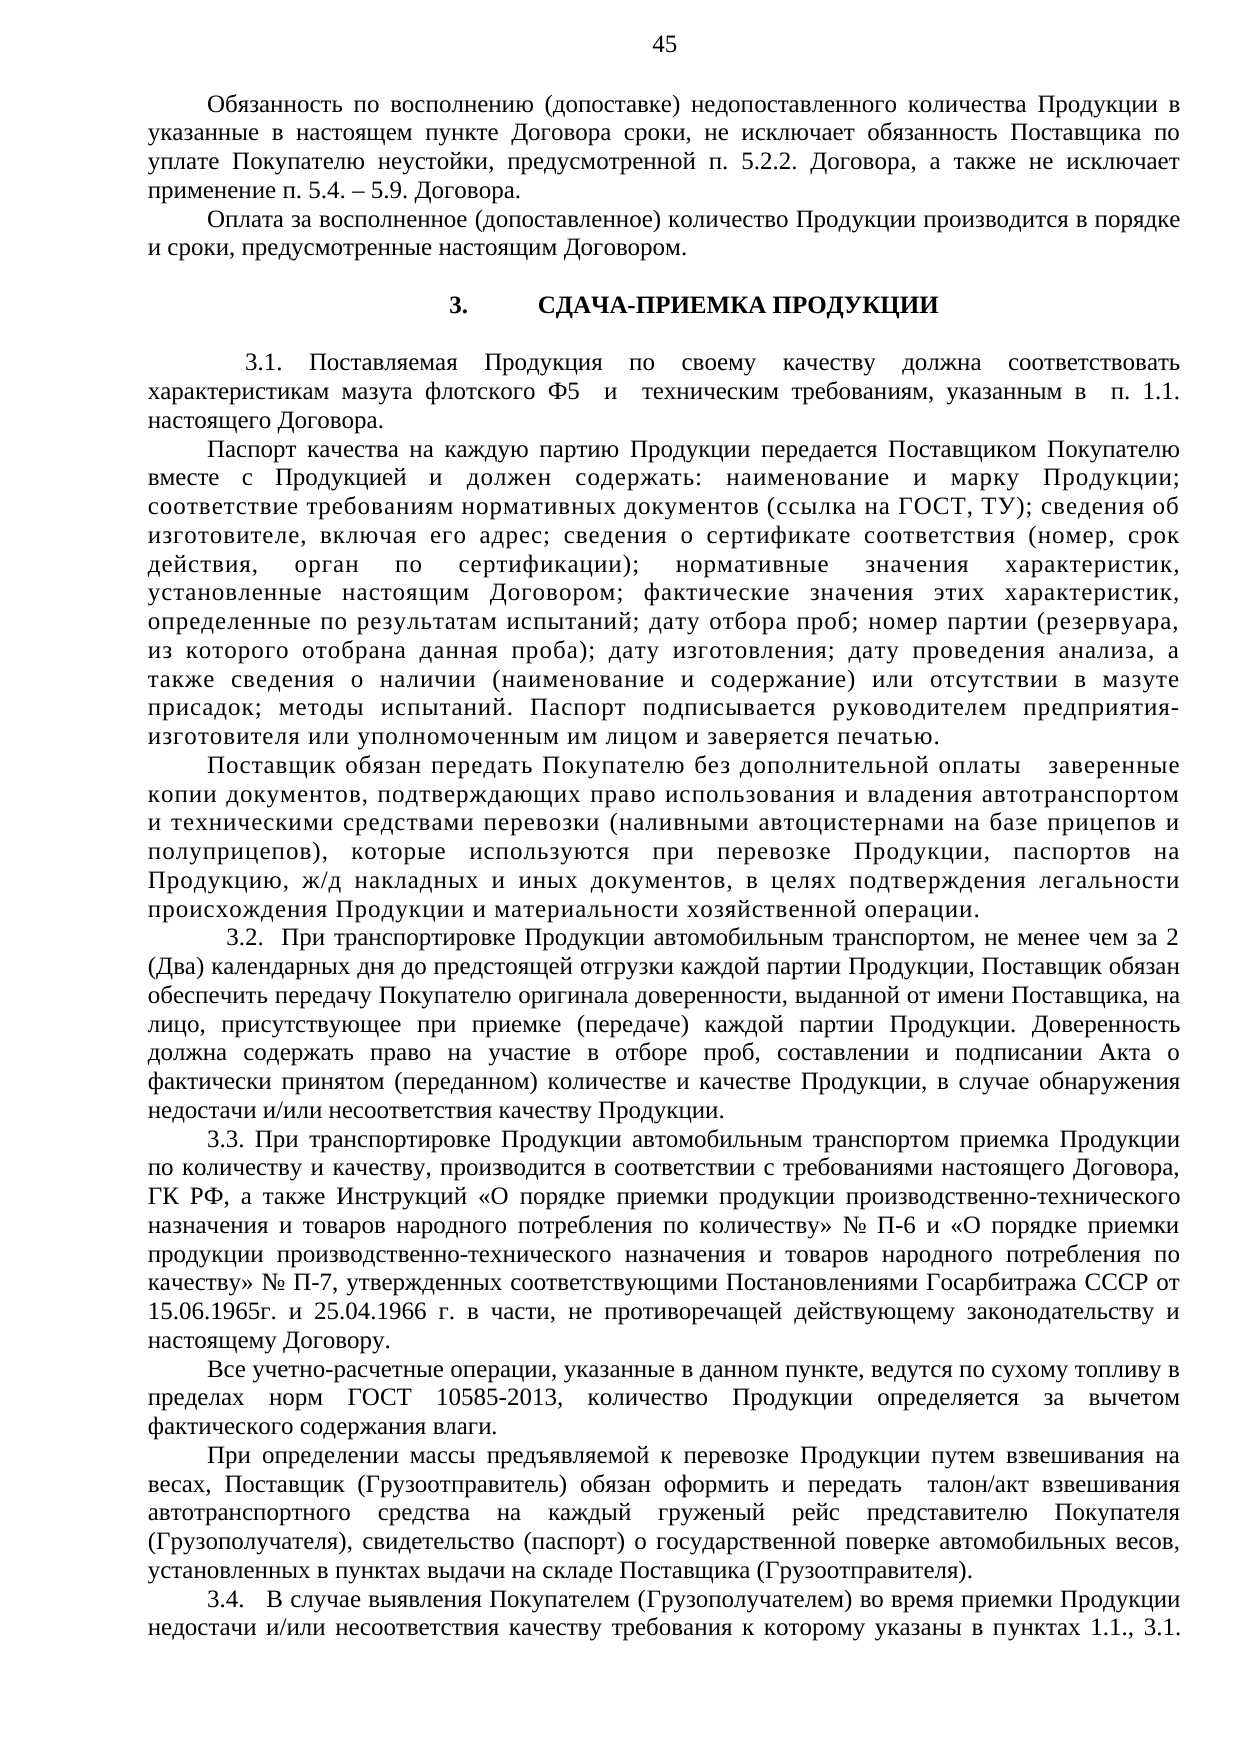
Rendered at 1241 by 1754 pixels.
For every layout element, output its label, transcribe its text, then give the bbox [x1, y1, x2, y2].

text 3.3. При транспортировке Продукции автомобильным транспортом приемка Продукции по количеству и качеству, производится в соответствии с требованиями настоящего Договора, ГК РФ, а также Инструкций «О порядке приемки продукции производственно-технического назначения и товаров народного потребления по количеству» № П-6 и «О порядке приемки продукции производственно-технического назначения и товаров народного потребления по качеству» № П-7, утвержденных соответствующими Постановлениями Госарбитража СССР от 15.06.1965г. и 25.04.1966 г. в части, не противоречащей действующему законодательству и настоящему Договору. [148, 1124, 1181, 1354]
text Все учетно-расчетные операции, указанные в данном пункте, ведутся по сухому топливу в пределах норм ГОСТ 10585-2013, количество Продукции определяется за вычетом фактического содержания влаги. [148, 1354, 1181, 1440]
text При определении массы предъявляемой к перевозке Продукции путем взвешивания на весах, Поставщик (Грузоотправитель) обязан оформить и передать талон/акт взвешивания автотранспортного средства на каждый груженый рейс представителю Покупателя (Грузополучателя), свидетельство (паспорт) о государственной поверке автомобильных весов, установленных в пунктах выдачи на складе Поставщика (Грузоотправителя). [148, 1440, 1181, 1584]
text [148, 1584, 1181, 1641]
text Паспорт качества на каждую партию Продукции передается Поставщиком Покупателю вместе с Продукцией и должен содержать: наименование и марку Продукции; соответствие требованиям нормативных документов (ссылка на ГОСТ, ТУ); сведения об изготовителе, включая его адрес; сведения о сертификате соответствия (номер, срок действия, орган по сертификации); нормативные значения характеристик, установленные настоящим Договором; фактические значения этих характеристик, определенные по результатам испытаний; дату отбора проб; номер партии (резервуара, из которого отобрана данная проба); дату изготовления; дату проведения анализа, а также сведения о наличии (наименование и содержание) или отсутствии в мазуте присадок; методы испытаний. Паспорт подписывается руководителем предприятия-изготовителя или уполномоченным им лицом и заверяется печатью. [148, 434, 1181, 750]
list СДАЧА-ПРИЕМКА ПРОДУКЦИИ [148, 290, 1181, 319]
text Поставщик обязан передать Покупателю без дополнительной оплаты заверенные копии документов, подтверждающих право использования и владения автотранспортом и техническими средствами перевозки (наливными автоцистернами на базе прицепов и полуприцепов), которые используются при перевозке Продукции, паспортов на Продукцию, ж/д накладных и иных документов, в целях подтверждения легальности происхождения Продукции и материальности хозяйственной операции. [148, 750, 1181, 922]
text 3.1. Поставляемая Продукция по своему качеству должна соответствовать характеристикам мазута флотского Ф5 и техническим требованиям, указанным в п. 1.1. настоящего Договора. [148, 347, 1181, 434]
text 3.2. При транспортировке Продукции автомобильным транспортом, не менее чем за 2 (Два) календарных дня до предстоящей отгрузки каждой партии Продукции, Поставщик обязан обеспечить передачу Покупателю оригинала доверенности, выданной от имени Поставщика, на лицо, присутствующее при приемке (передаче) каждой партии Продукции. Доверенность должна содержать право на участие в отборе проб, составлении и подписании Акта о фактически принятом (переданном) количестве и качестве Продукции, в случае обнаружения недостачи и/или несоответствия качеству Продукции. [148, 922, 1181, 1124]
text Обязанность по восполнению (допоставке) недопоставленного количества Продукции в указанные в настоящем пункте Договора сроки, не исключает обязанность Поставщика по уплате Покупателю неустойки, предусмотренной п. 5.2.2. Договора, а также не исключает применение п. 5.4. – 5.9. Договора. [148, 89, 1181, 204]
text Оплата за восполненное (допоставленное) количество Продукции производится в порядке и сроки, предусмотренные настоящим Договором. [148, 204, 1181, 261]
